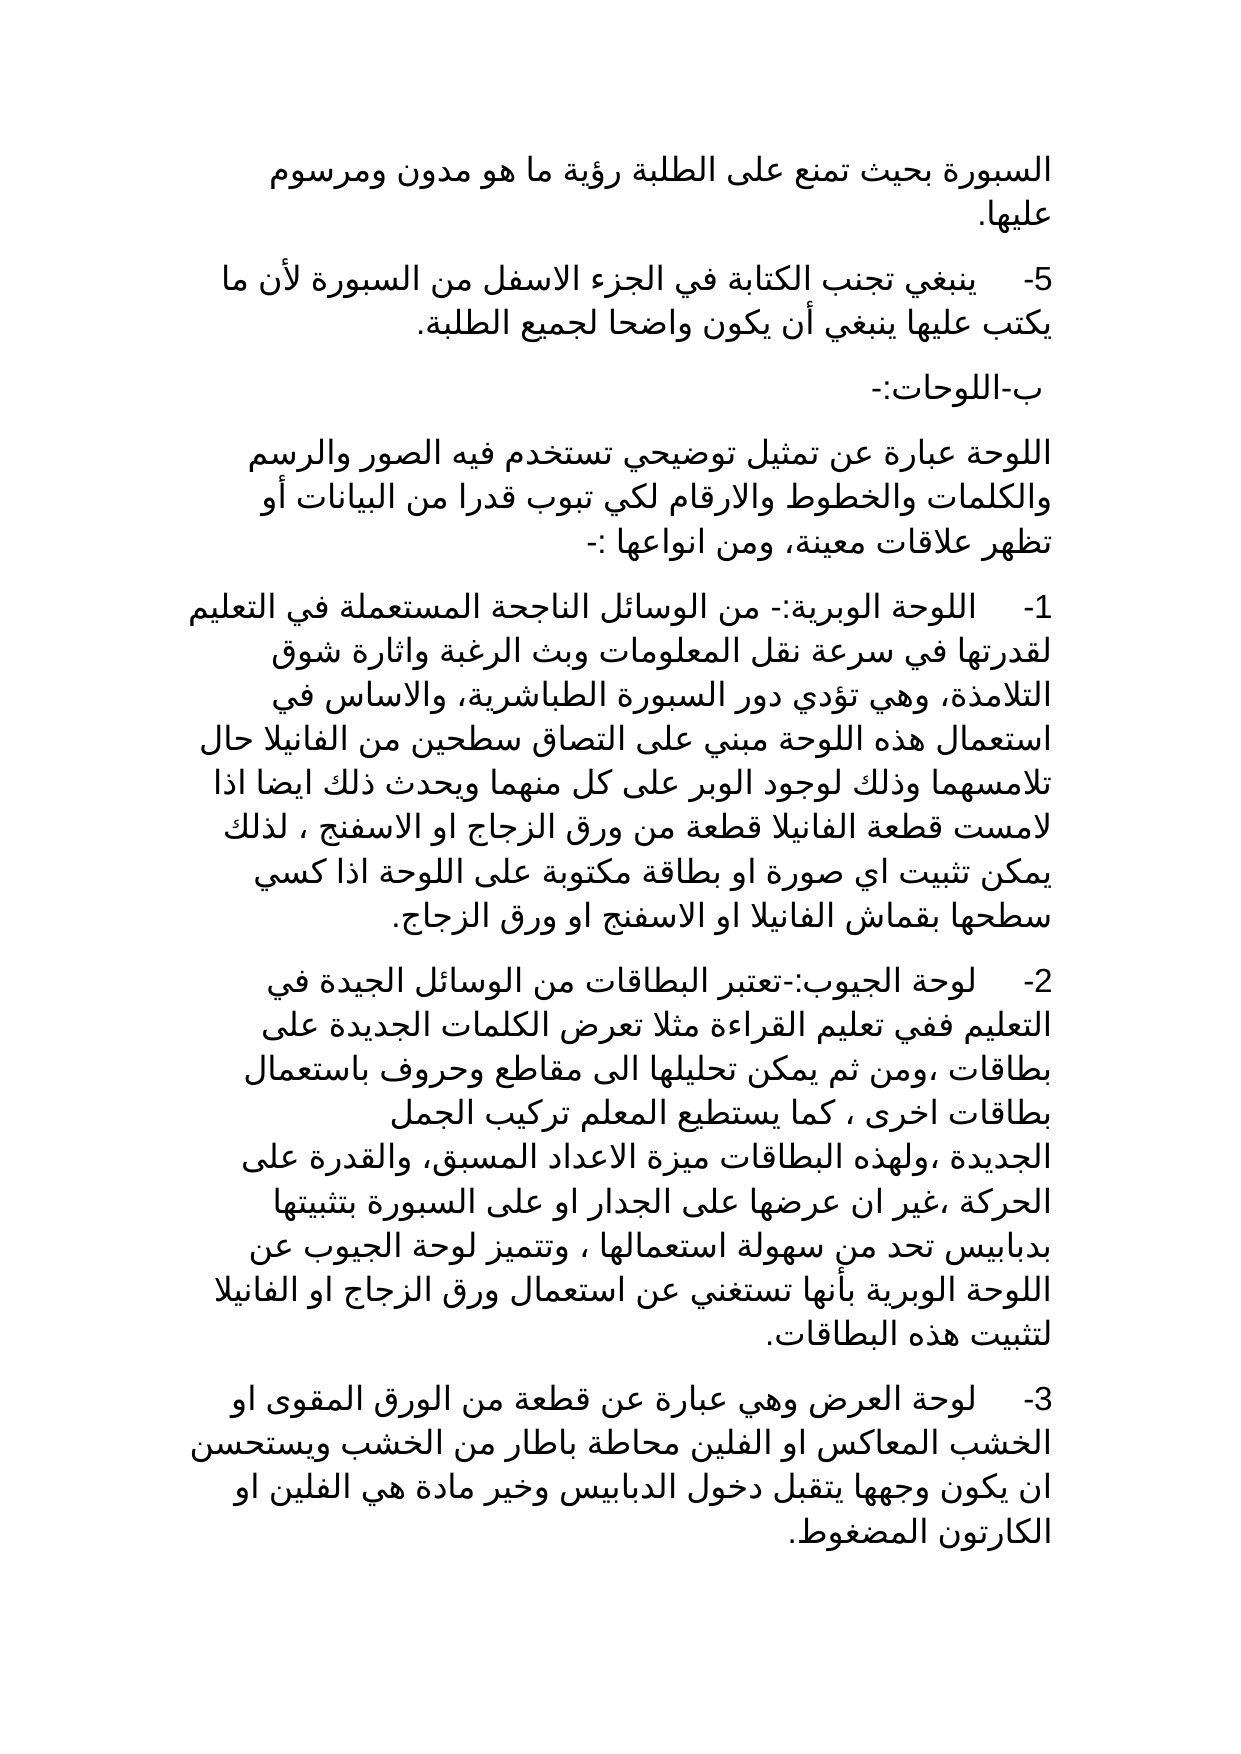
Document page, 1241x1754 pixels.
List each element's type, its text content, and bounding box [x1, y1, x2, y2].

text 1- اللوحة الوبرية:- من الوسائل الناجحة المستعملة في التعليم لقدرتها في سرعة نقل المعلومات وبث الرغبة واثارة شوق التلامذة، وهي تؤدي دور السبورة الطباشرية، والاساس في استعمال هذه اللوحة مبني على التصاق سطحين من الفانيلا حال تلامسهما وذلك لوجود الوبر على كل منهما ويحدث ذلك ايضا اذا لامست قطعة الفانيلا قطعة من ورق الزجاج او الاسفنج ، لذلك يمكن تثبيت اي صورة او بطاقة مكتوبة على اللوحة اذا كسي سطحها بقماش الفانيلا او الاسفنج او ورق الزجاج. [187, 587, 1053, 934]
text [187, 150, 1053, 233]
text ب-اللوحات:- [187, 368, 1053, 407]
text اللوحة عبارة عن تمثيل توضيحي تستخدم فيه الصور والرسم والكلمات والخطوط والارقام لكي تبوب قدرا من البيانات أو تظهر علاقات معينة، ومن انواعها :- [187, 433, 1053, 560]
text 2- لوحة الجيوب:-تعتبر البطاقات من الوسائل الجيدة في التعليم ففي تعليم القراءة مثلا تعرض الكلمات الجديدة على بطاقات ،ومن ثم يمكن تحليلها الى مقاطع وحروف باستعمال بطاقات اخرى ، كما يستطيع المعلم تركيب الجمل الجديدة ،ولهذه البطاقات ميزة الاعداد المسبق، والقدرة على الحركة ،غير ان عرضها على الجدار او على السبورة بتثبيتها بدبابيس تحد من سهولة استعمالها ، وتتميز لوحة الجيوب عن اللوحة الوبرية بأنها تستغني عن استعمال ورق الزجاج او الفانيلا لتثبيت هذه البطاقات. [187, 961, 1053, 1353]
text 5- ينبغي تجنب الكتابة في الجزء الاسفل من السبورة لأن ما يكتب عليها ينبغي أن يكون واضحا لجميع الطلبة. [187, 259, 1053, 342]
text 3- لوحة العرض وهي عبارة عن قطعة من الورق المقوى او الخشب المعاكس او الفلين محاطة باطار من الخشب ويستحسن ان يكون وجهها يتقبل دخول الدبابيس وخير مادة هي الفلين او الكارتون المضغوط. [187, 1379, 1053, 1550]
